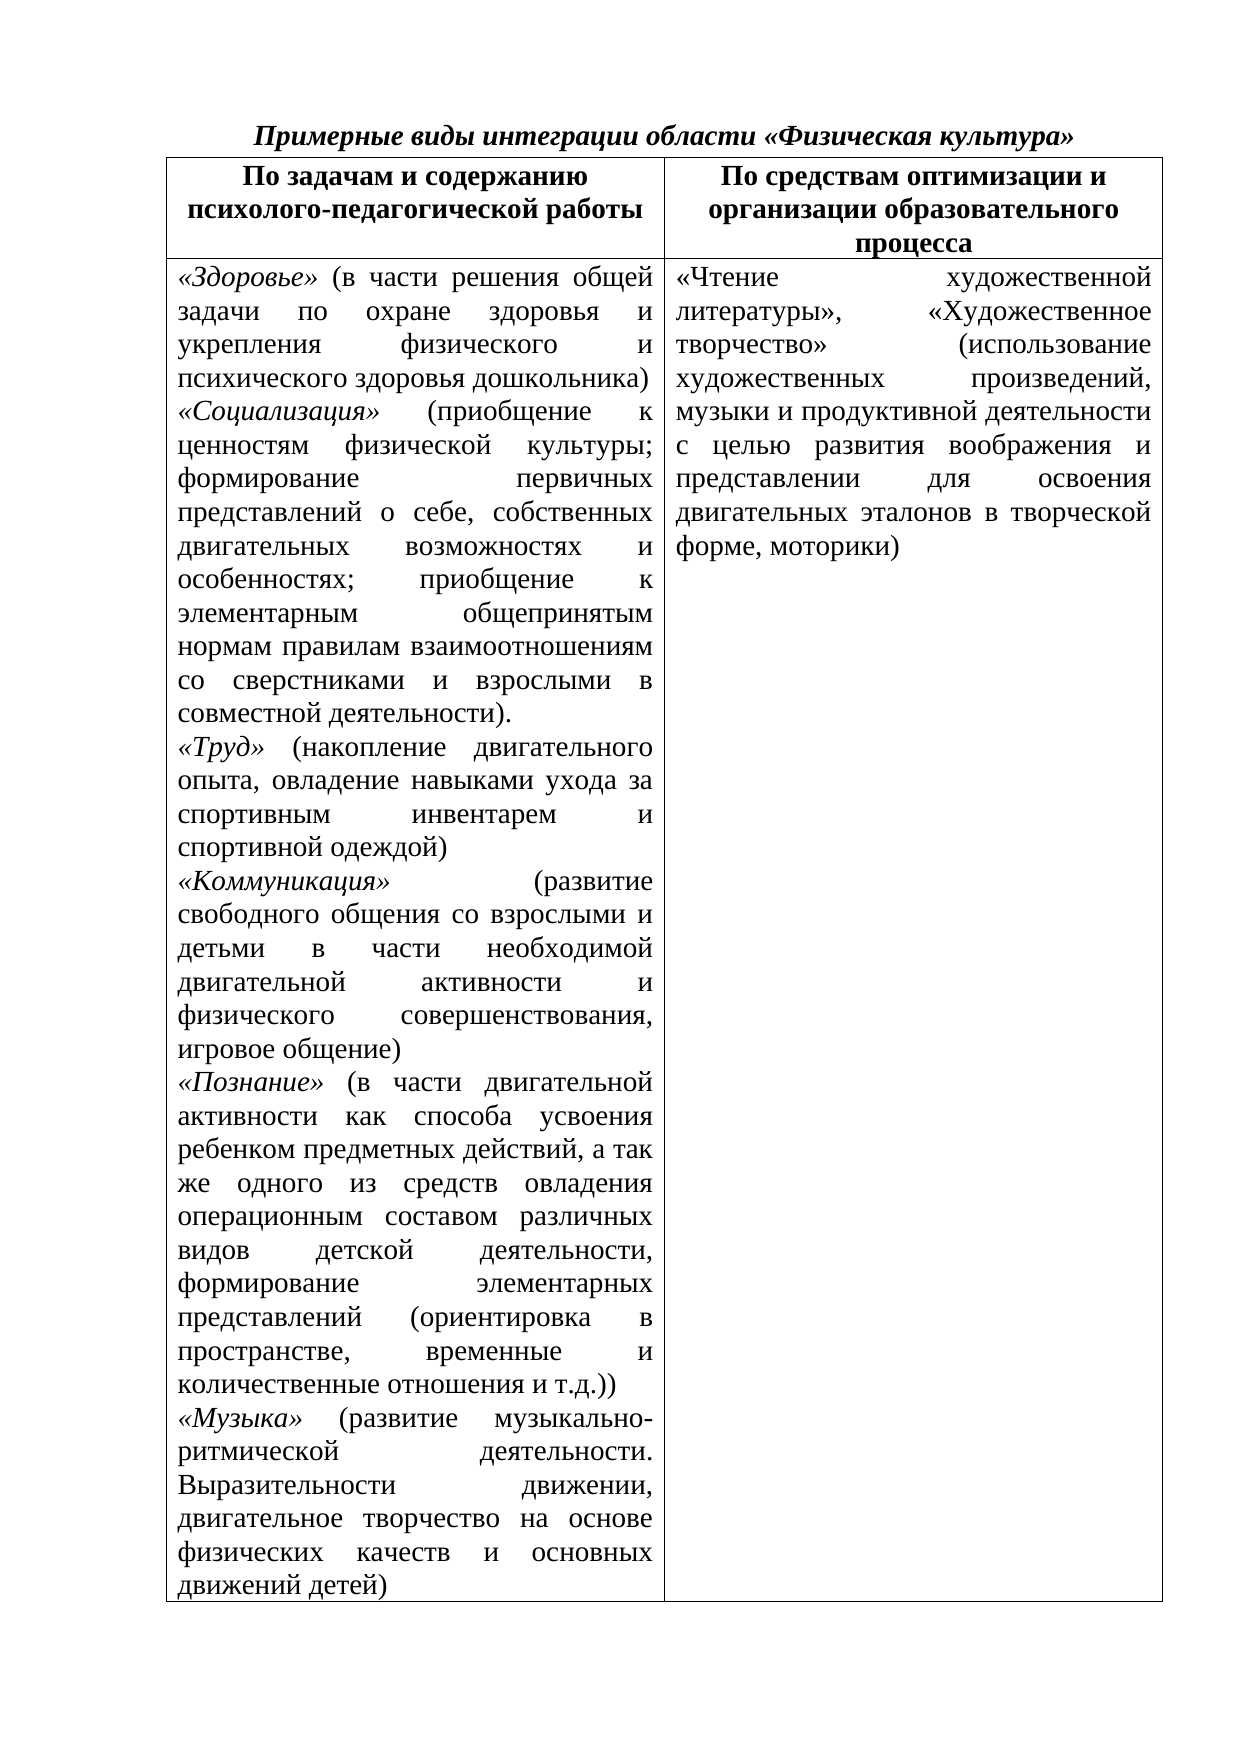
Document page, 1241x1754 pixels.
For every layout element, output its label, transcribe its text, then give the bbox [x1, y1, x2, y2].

text Примерные виды интеграции области «Физическая культура» [177, 118, 1152, 152]
table_cell «Здоровье» (в части решения общей задачи по охране здоровья и укрепления физического и психического здоровья дошкольника) «Социализация» (приобщение к ценностям физической культуры; формирование первичных представлений о себе, собственных двигательных возможностях и особенностях; приобщение к элементарным общепринятым нормам правилам взаимоотношениям со сверстниками и взрослыми в совместной деятельности). «Труд» (накопление двигательного опыта, овладение навыками ухода за спортивным инвентарем и спортивной одеждой) «Коммуникация» (развитие свободного общения со взрослыми и детьми в части необходимой двигательной активности и физического совершенствования, игровое общение) «Познание» (в части двигательной активности как способа усвоения ребенком предметных действий, а так же одного из средств овладения операционным составом различных видов детской деятельности, формирование элементарных представлений (ориентировка в пространстве, временные и количественные отношения и т.д.)) «Музыка» (развитие музыкально-ритмической деятельности. Выразительности движении, двигательное творчество на основе физических качеств и основных движений детей) [167, 259, 664, 1601]
table_header По средствам оптимизации и организации образовательного процесса [665, 158, 1162, 258]
table_cell «Чтение художественной литературы», «Художественное творчество» (использование художественных произведений, музыки и продуктивной деятельности с целью развития воображения и представлении для освоения двигательных эталонов в творческой форме, моторики) [665, 259, 1162, 1601]
table_header По задачам и содержанию психолого-педагогической работы [167, 158, 664, 258]
